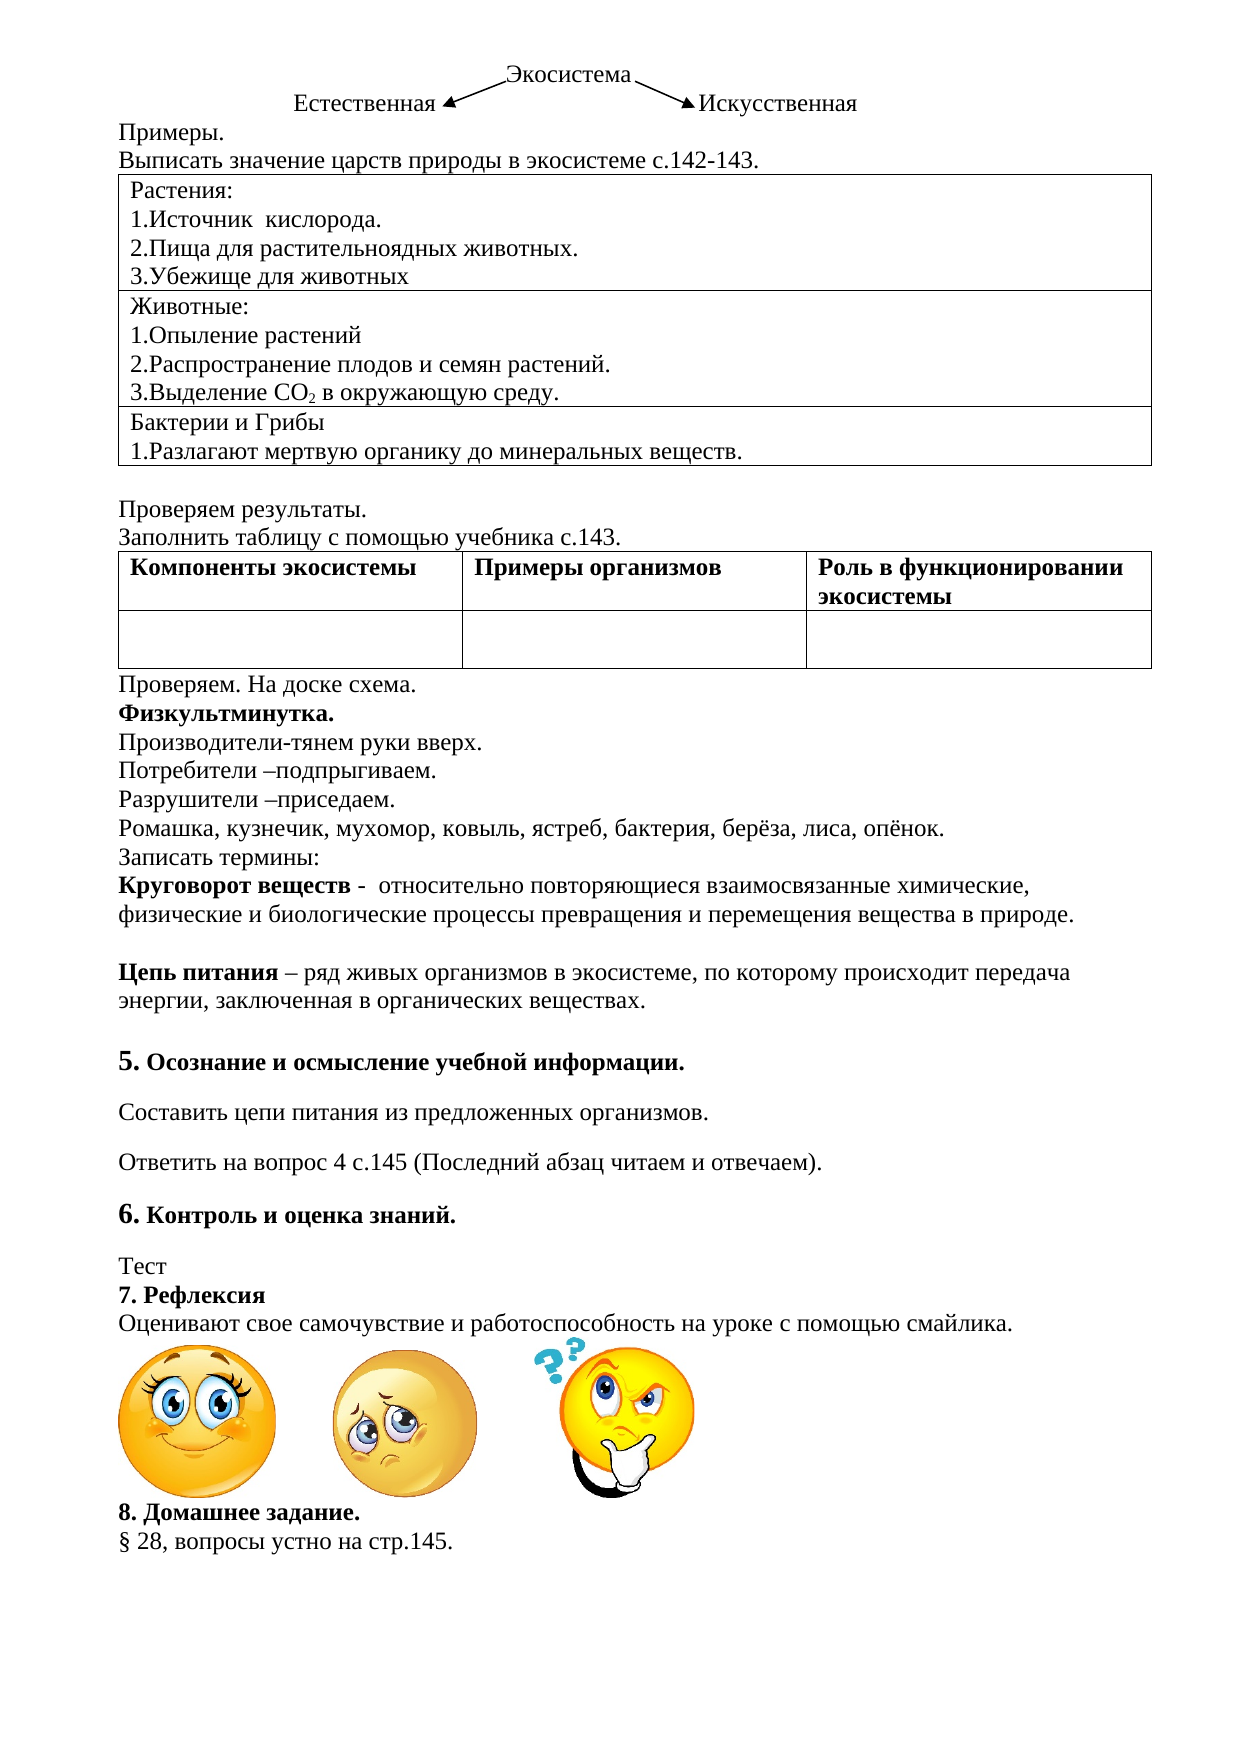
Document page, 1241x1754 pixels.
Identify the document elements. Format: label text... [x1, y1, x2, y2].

text Проверяем результаты. [118, 494, 1152, 522]
text Производители-тянем руки вверх. [118, 727, 1152, 756]
text Примеры. [118, 117, 1152, 145]
text 7. Рефлексия [118, 1280, 1152, 1308]
text Потребители –подпрыгиваем. [118, 756, 1152, 784]
text Ромашка, кузнечик, мухомор, ковыль, ястреб, бактерия, берёза, лиса, опёнок. [118, 813, 1152, 842]
table_header Примеры организмов [463, 552, 806, 610]
text Выписать значение царств природы в экосистеме с.142-143. [118, 145, 1152, 174]
text Естественная Искусственная [118, 88, 1152, 117]
table_cell Животные: 1.Опыление растений 2.Распространение плодов и семян растений. 3.Выделение CO2 в окружающую среду. [119, 291, 1151, 406]
text 6. Контроль и оценка знаний. [140, 1197, 1152, 1230]
table_header Растения: 1.Источник кислорода. 2.Пища для растительноядных животных. 3.Убежище для животных [119, 175, 1151, 290]
text Разрушители –приседаем. [118, 784, 1152, 813]
text Экосистема [118, 59, 1152, 88]
table_cell [807, 611, 1151, 668]
text 5. Осознание и осмысление учебной информации. [140, 1043, 1152, 1077]
table_cell Бактерии и Грибы 1.Разлагают мертвую органику до минеральных веществ. [119, 407, 1151, 465]
picture [534, 1337, 695, 1498]
table_header Роль в функционировании экосистемы [807, 552, 1151, 610]
text § 28, вопросы устно на стр.145. [118, 1526, 1152, 1555]
text Ответить на вопрос 4 с.145 (Последний абзац читаем и отвечаем). [118, 1147, 1152, 1176]
table_header Компоненты экосистемы [119, 552, 462, 610]
text Тест [118, 1251, 1152, 1280]
text Составить цепи питания из предложенных организмов. [118, 1097, 1152, 1126]
text Оценивают свое самочувствие и работоспособность на уроке с помощью смайлика. [118, 1308, 1152, 1337]
picture [118, 1345, 276, 1498]
picture [332, 1350, 478, 1498]
text Заполнить таблицу с помощью учебника с.143. [118, 522, 1152, 551]
text Записать термины: [118, 842, 1152, 871]
text Круговорот веществ - относительно повторяющиеся взаимосвязанные химические, физические и биологические процессы превращения и перемещения вещества в природе. [118, 871, 1152, 928]
table_cell [463, 611, 806, 668]
table_cell [119, 611, 462, 668]
text Проверяем. На доске схема. [118, 669, 1152, 698]
text Цепь питания – ряд живых организмов в экосистеме, по которому происходит передача энергии, заключенная в органических веществах. [646, 957, 1152, 1014]
text 8. Домашнее задание. [118, 1497, 1152, 1526]
text Физкультминутка. [118, 698, 1152, 727]
